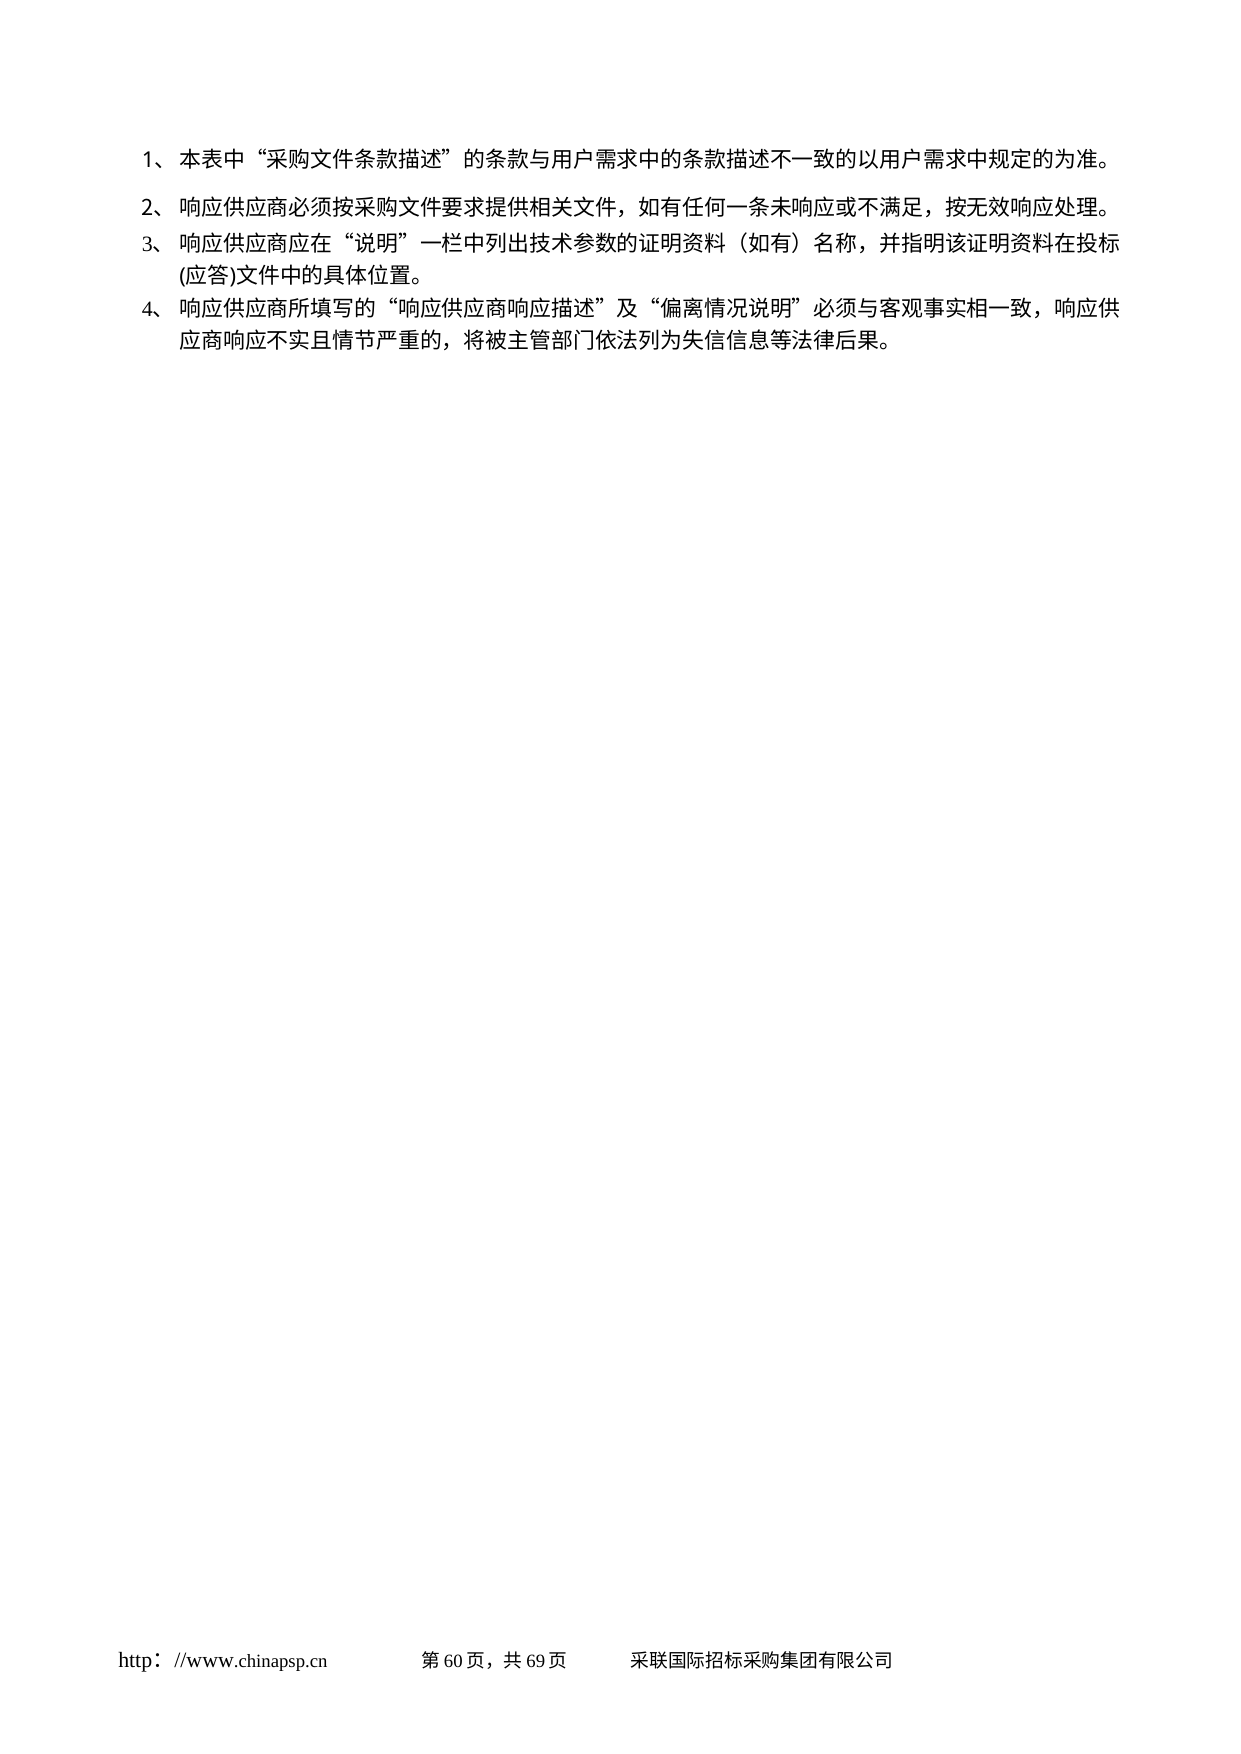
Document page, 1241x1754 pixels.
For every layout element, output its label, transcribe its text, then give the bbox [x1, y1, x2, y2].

list 本表中“采购文件条款描述”的条款与用户需求中的条款描述不一致的以用户需求中规定的为准。 [142, 129, 1122, 177]
list 响应供应商所填写的“响应供应商响应描述”及“偏离情况说明”必须与客观事实相一致，响应供应商响应不实且情节严重的，将被主管部门依法列为失信信息等法律后果。 [142, 290, 1122, 355]
list 响应供应商必须按采购文件要求提供相关文件，如有任何一条未响应或不满足，按无效响应处理。 [142, 177, 1122, 225]
list 响应供应商应在“说明”一栏中列出技术参数的证明资料（如有）名称，并指明该证明资料在投标(应答)文件中的具体位置。 [142, 225, 1122, 290]
